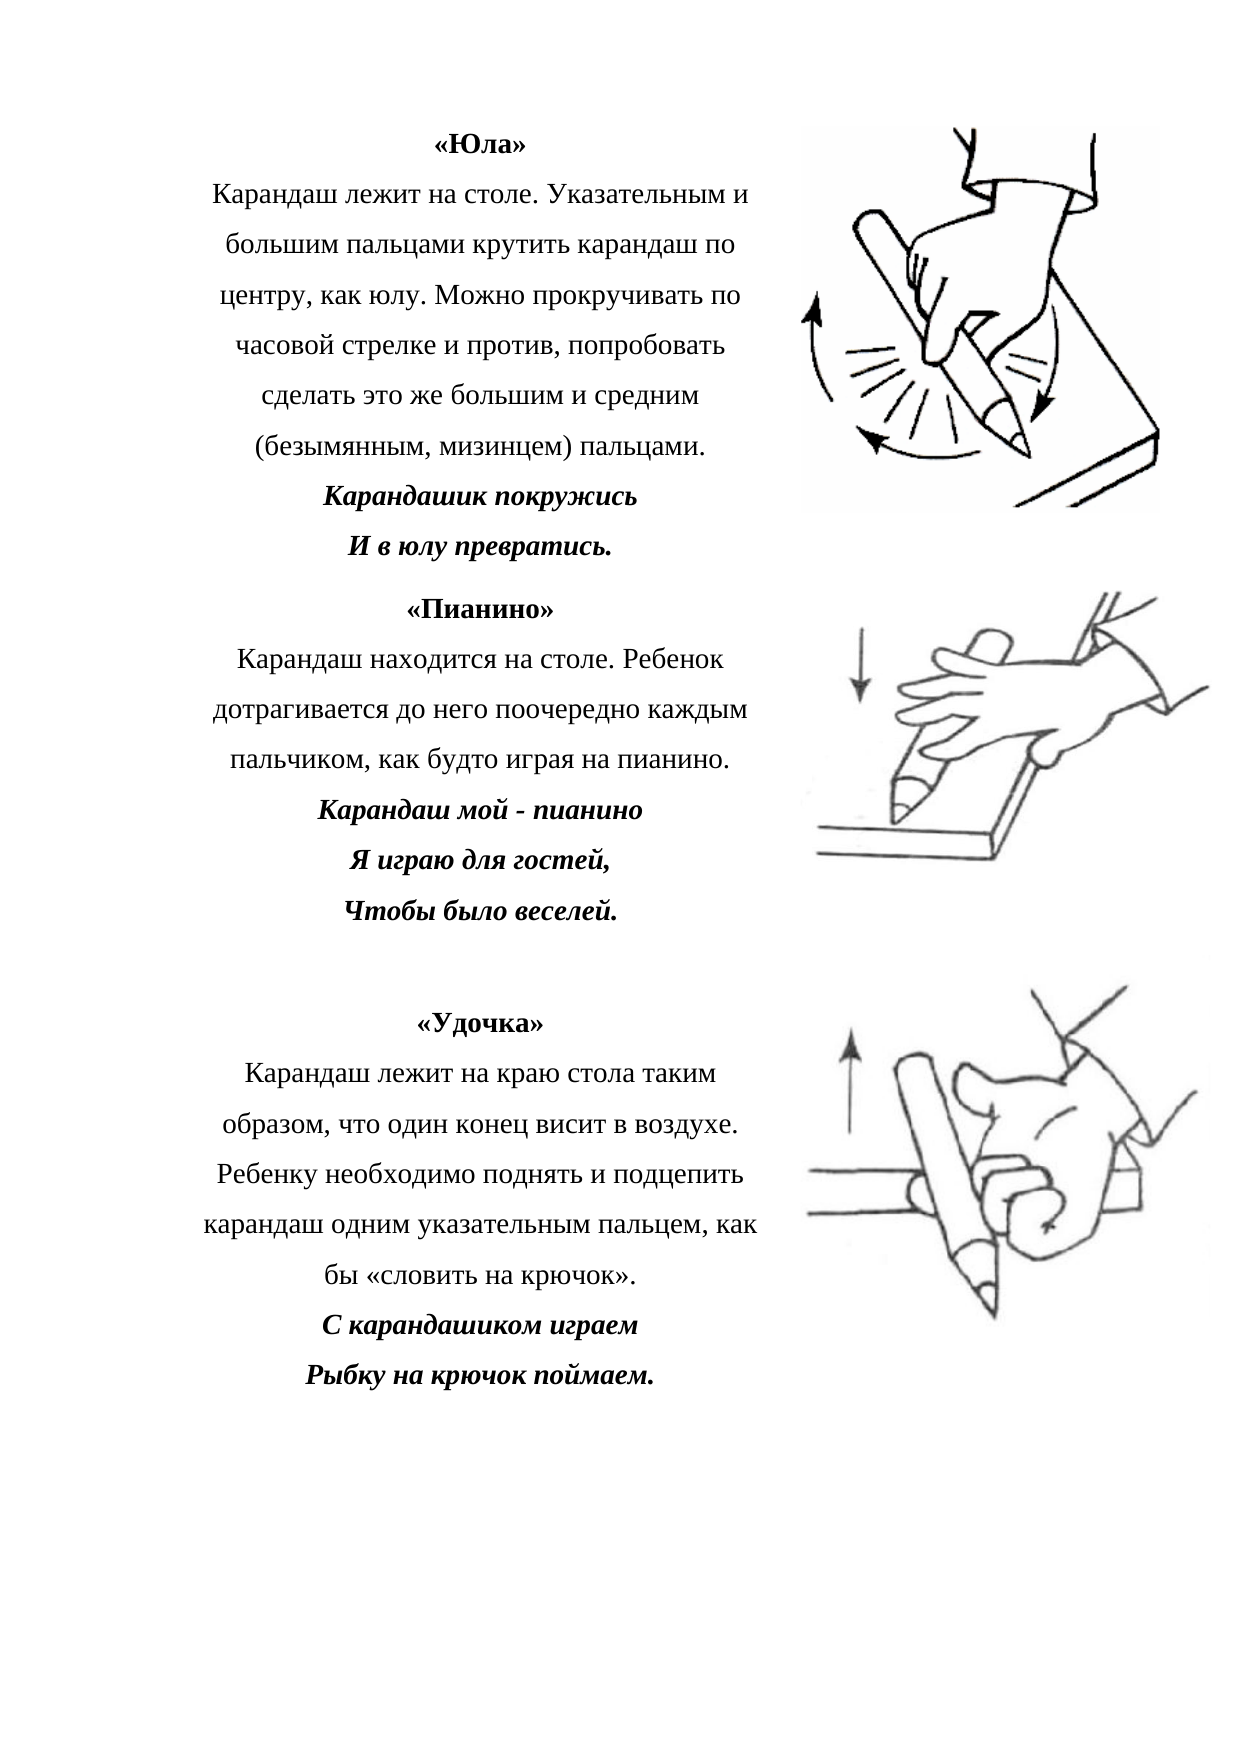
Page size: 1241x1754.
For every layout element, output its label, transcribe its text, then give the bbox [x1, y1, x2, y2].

table_cell «Удочка» Карандаш лежит на краю стола таким образом, что один конец висит в воздухе. Ребенку необходимо поднять и подцепить карандаш одним указательным пальцем, как бы «словить на крючок». С карандашиком играем Рыбку на крючок поймаем. [176, 947, 785, 1412]
table_cell «Юла» Карандаш лежит на столе. Указательным и большим пальцами крутить карандаш по центру, как юлу. Можно прокручивать по часовой стрелке и против, попробовать сделать это же большим и средним (безымянным, мизинцем) пальцами. Карандашик покружись И в юлу превратись. [176, 118, 785, 583]
table_cell [785, 118, 1240, 583]
table_cell [785, 583, 1240, 947]
table_cell [785, 947, 1240, 1412]
picture [800, 955, 1211, 1332]
picture [800, 590, 1217, 867]
table_cell «Пианино» Карандаш находится на столе. Ребенок дотрагивается до него поочередно каждым пальчиком, как будто играя на пианино. Карандаш мой - пианино Я играю для гостей, Чтобы было веселей. [176, 583, 785, 947]
picture [800, 126, 1161, 513]
